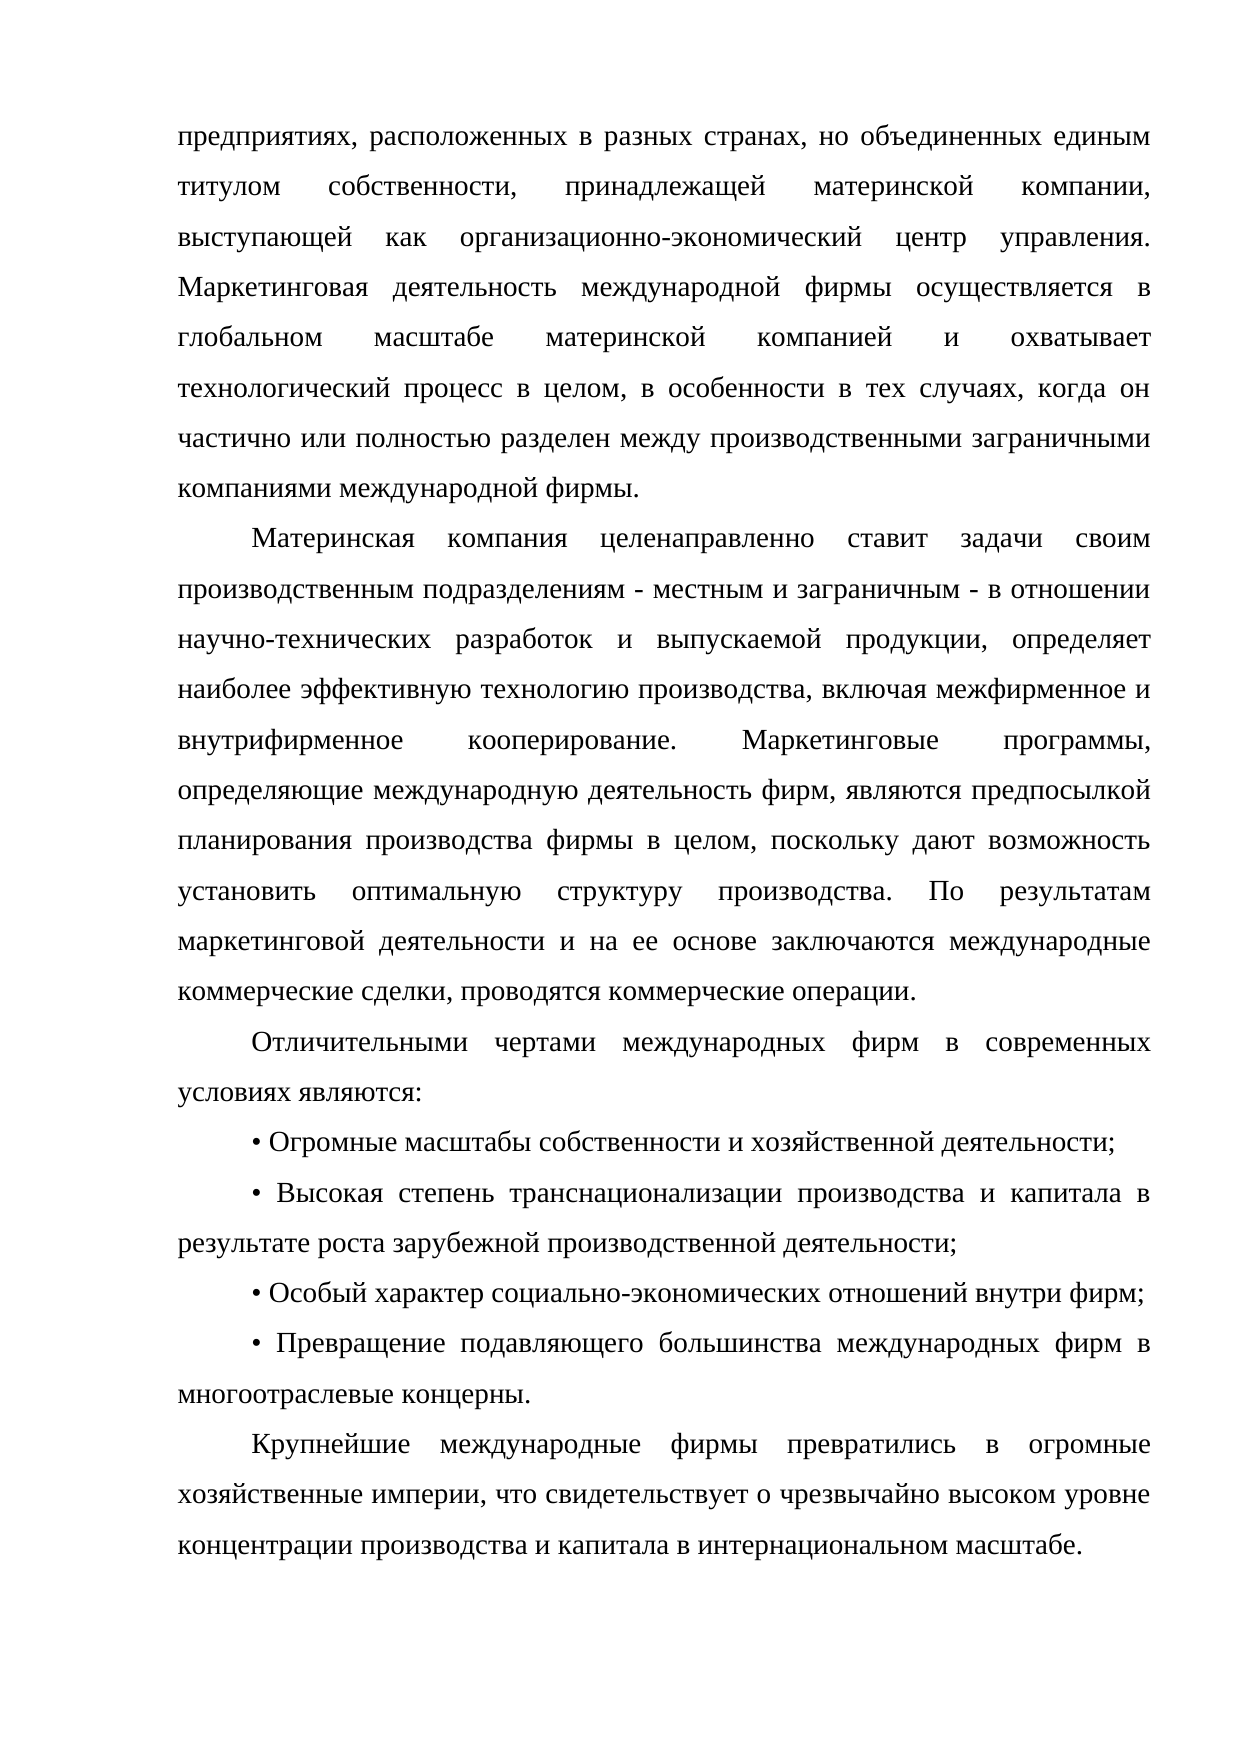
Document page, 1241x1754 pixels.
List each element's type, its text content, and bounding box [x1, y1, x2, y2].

text • Превращение подавляющего большинства международных фирм в многоотраслевые концерны. [177, 1326, 1152, 1409]
text • Огромные масштабы собственности и хозяйственной деятельности; [177, 1124, 1152, 1158]
text Отличительными чертами международных фирм в современных условиях являются: [177, 1024, 1152, 1108]
text • Особый характер социально-экономических отношений внутри фирм; [177, 1275, 1152, 1309]
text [177, 118, 1152, 504]
text Крупнейшие международные фирмы превратились в огромные хозяйственные империи, что свидетельствует о чрезвычайно высоком уровне концентрации производства и капитала в интернациональном масштабе. [177, 1426, 1152, 1560]
text Материнская компания целенаправленно ставит задачи своим производственным подразделениям - местным и заграничным - в отношении научно-технических разработок и выпускаемой продукции, определяет наиболее эффективную технологию производства, включая межфирменное и внутрифирменное кооперирование. Маркетинговые программы, определяющие международную деятельность фирм, являются предпосылкой планирования производства фирмы в целом, поскольку дают возможность установить оптимальную структуру производства. По результатам маркетинговой деятельности и на ее основе заключаются международные коммерческие сделки, проводятся коммерческие операции. [177, 521, 1152, 1007]
text • Высокая степень транснационализации производства и капитала в результате роста зарубежной производственной деятельности; [177, 1175, 1152, 1258]
